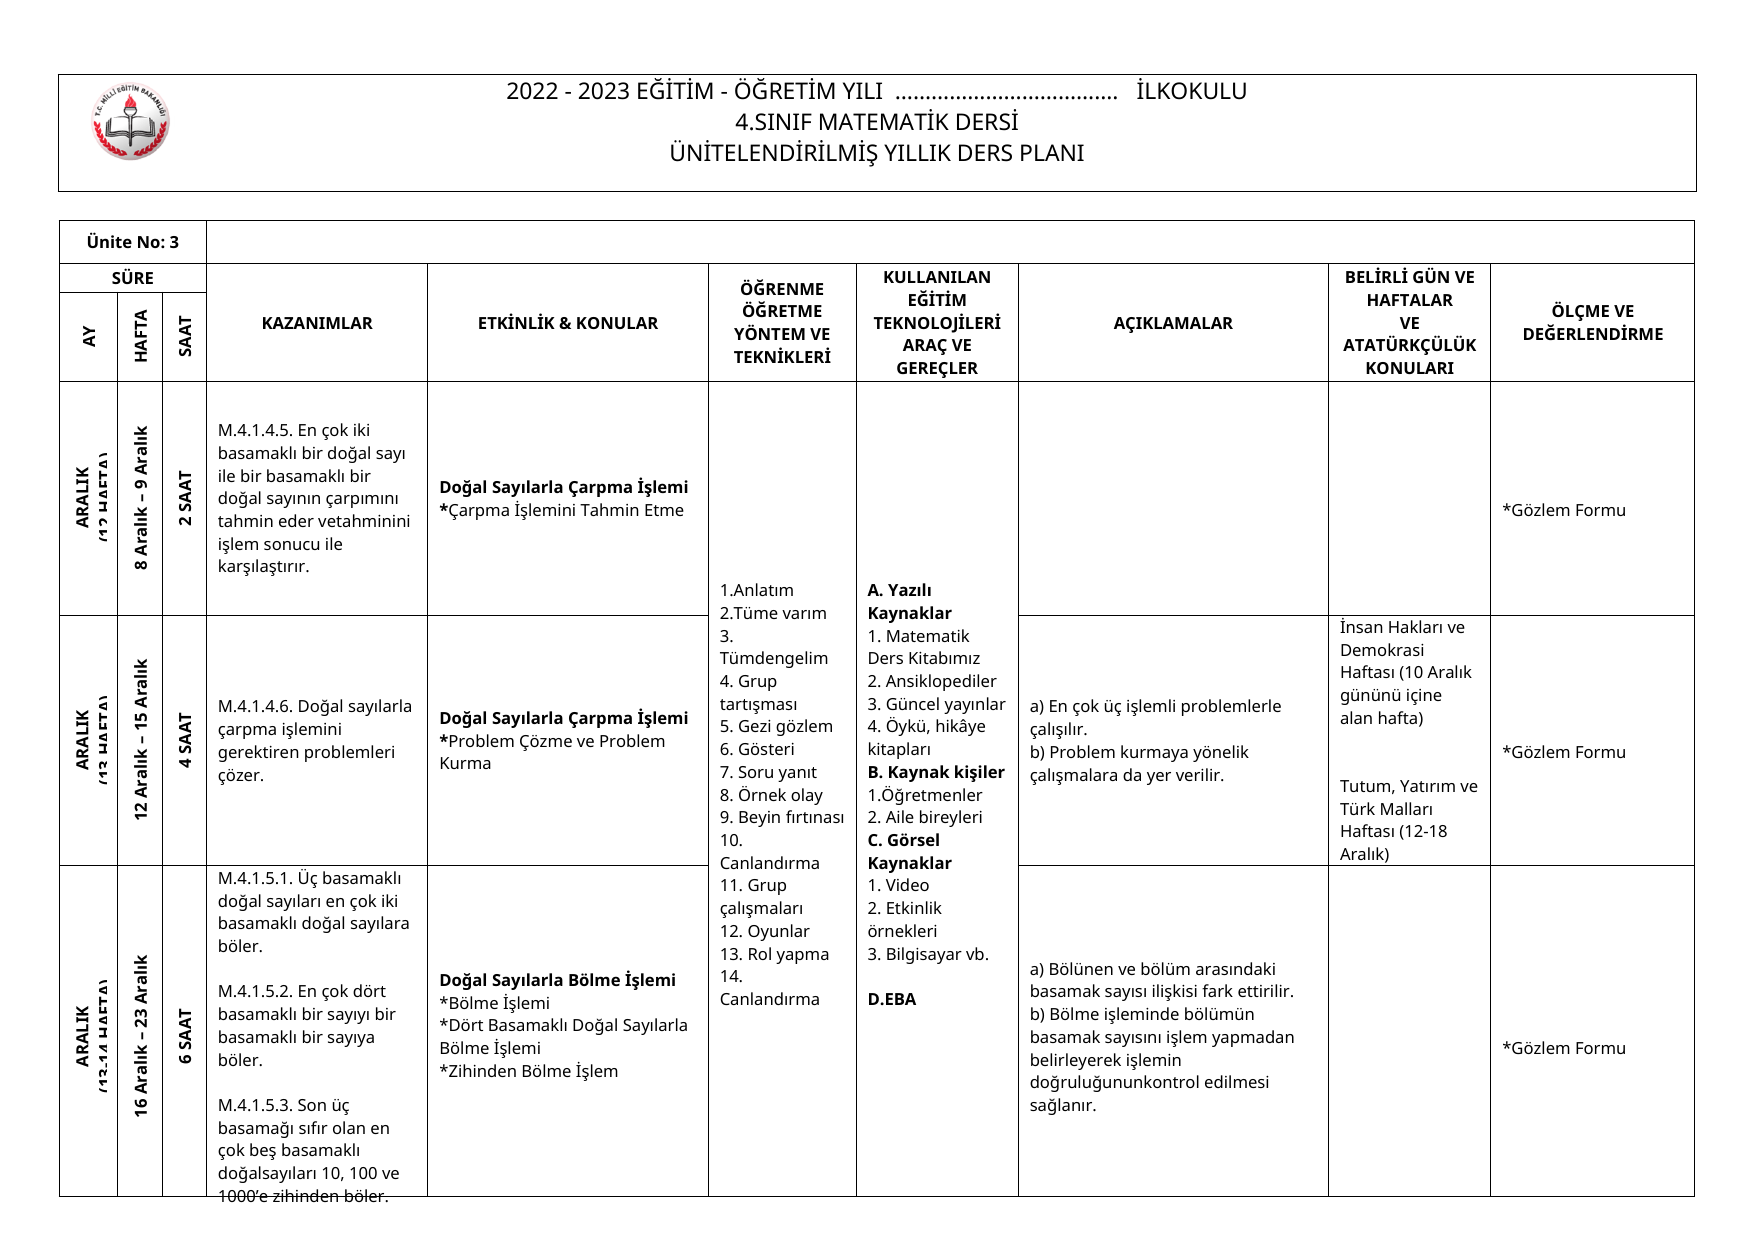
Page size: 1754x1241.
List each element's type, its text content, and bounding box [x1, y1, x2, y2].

table_cell 2 SAAT [163, 382, 206, 614]
table_cell HAFTA [118, 293, 162, 381]
table_cell M.4.1.5.1. Üç basamaklı doğal sayıları en çok iki basamaklı doğal sayılara böler. M.4.1.5.2. En çok dört basamaklı bir sayıyı bir basamaklı bir sayıya böler. M.4.1.5.3. Son üç basamağı sıfır olan en çok beş basamaklı doğalsayıları 10, 100 ve 1000’e zihinden böler. [207, 866, 427, 1196]
table_cell BELİRLİ GÜN VE HAFTALAR VE ATATÜRKÇÜLÜK KONULARI [1329, 264, 1490, 381]
table_cell 12 Aralık – 15 Aralık [118, 616, 162, 865]
table_cell ÖĞRENME ÖĞRETME YÖNTEM VE TEKNİKLERİ [709, 264, 856, 381]
table_cell Doğal Sayılarla Çarpma İşlemi *Problem Çözme ve Problem Kurma [428, 616, 708, 865]
table_cell ARALIK (13.HAFTA) [60, 616, 117, 865]
table_cell KULLANILAN EĞİTİM TEKNOLOJİLERİ ARAÇ VE GEREÇLER [857, 264, 1018, 381]
table_cell *Gözlem Formu [1491, 382, 1694, 614]
picture [85, 77, 175, 167]
table_cell AÇIKLAMALAR [1019, 264, 1328, 381]
table_cell a) En çok üç işlemli problemlerle çalışılır. b) Problem kurmaya yönelik çalışmalara da yer verilir. [1019, 616, 1328, 865]
table_cell SAAT [163, 293, 206, 381]
table_cell *Gözlem Formu [1491, 616, 1694, 865]
table_cell M.4.1.4.6. Doğal sayılarla çarpma işlemini gerektiren problemleri çözer. [207, 616, 427, 865]
table_cell ÖLÇME VE DEĞERLENDİRME [1491, 264, 1694, 381]
table_cell Doğal Sayılarla Bölme İşlemi *Bölme İşlemi *Dört Basamaklı Doğal Sayılarla Bölme İşlemi *Zihinden Bölme İşlem [428, 866, 708, 1196]
table_cell Doğal Sayılarla Çarpma İşlemi *Çarpma İşlemini Tahmin Etme [428, 382, 708, 614]
table_cell a) Bölünen ve bölüm arasındaki basamak sayısı ilişkisi fark ettirilir. b) Bölme işleminde bölümün basamak sayısını işlem yapmadan belirleyerek işlemin doğruluğununkontrol edilmesi sağlanır. [1019, 866, 1328, 1196]
table_cell 6 SAAT [163, 866, 206, 1196]
table_cell 8 Aralık – 9 Aralık [118, 382, 162, 614]
table_cell KAZANIMLAR [207, 264, 427, 381]
table_cell İnsan Hakları ve Demokrasi Haftası (10 Aralık gününü içine alan hafta) Tutum, Yatırım ve Türk Malları Haftası (12-18 Aralık) [1329, 616, 1490, 865]
table_cell [1019, 382, 1328, 614]
table_cell ARALIK (12.HAFTA) [60, 382, 117, 614]
table_cell [1329, 382, 1490, 614]
table_header [207, 221, 1694, 263]
table_cell A. Yazılı Kaynaklar 1. Matematik Ders Kitabımız 2. Ansiklopediler 3. Güncel yayınlar 4. Öykü, hikâye kitapları B. Kaynak kişiler 1.Öğretmenler 2. Aile bireyleri C. Görsel Kaynaklar 1. Video 2. Etkinlik örnekleri 3. Bilgisayar vb. D.EBA [857, 382, 1018, 1196]
table_cell [1329, 866, 1490, 1196]
table_cell 4 SAAT [163, 616, 206, 865]
table_cell ETKİNLİK & KONULAR [428, 264, 708, 381]
table_cell *Gözlem Formu [1491, 866, 1694, 1196]
table_cell M.4.1.4.5. En çok iki basamaklı bir doğal sayı ile bir basamaklı bir doğal sayının çarpımını tahmin eder vetahminini işlem sonucu ile karşılaştırır. [207, 382, 427, 614]
table_cell AY [60, 293, 117, 381]
table_cell 16 Aralık – 23 Aralık [118, 866, 162, 1196]
table_cell 1.Anlatım 2.Tüme varım 3. Tümdengelim 4. Grup tartışması 5. Gezi gözlem 6. Gösteri 7. Soru yanıt 8. Örnek olay 9. Beyin fırtınası 10. Canlandırma 11. Grup çalışmaları 12. Oyunlar 13. Rol yapma 14. Canlandırma [709, 382, 856, 1196]
table_cell SÜRE [60, 264, 206, 292]
table_header Ünite No: 3 [60, 221, 206, 263]
table_cell ARALIK (13-14.HAFTA) [60, 866, 117, 1196]
